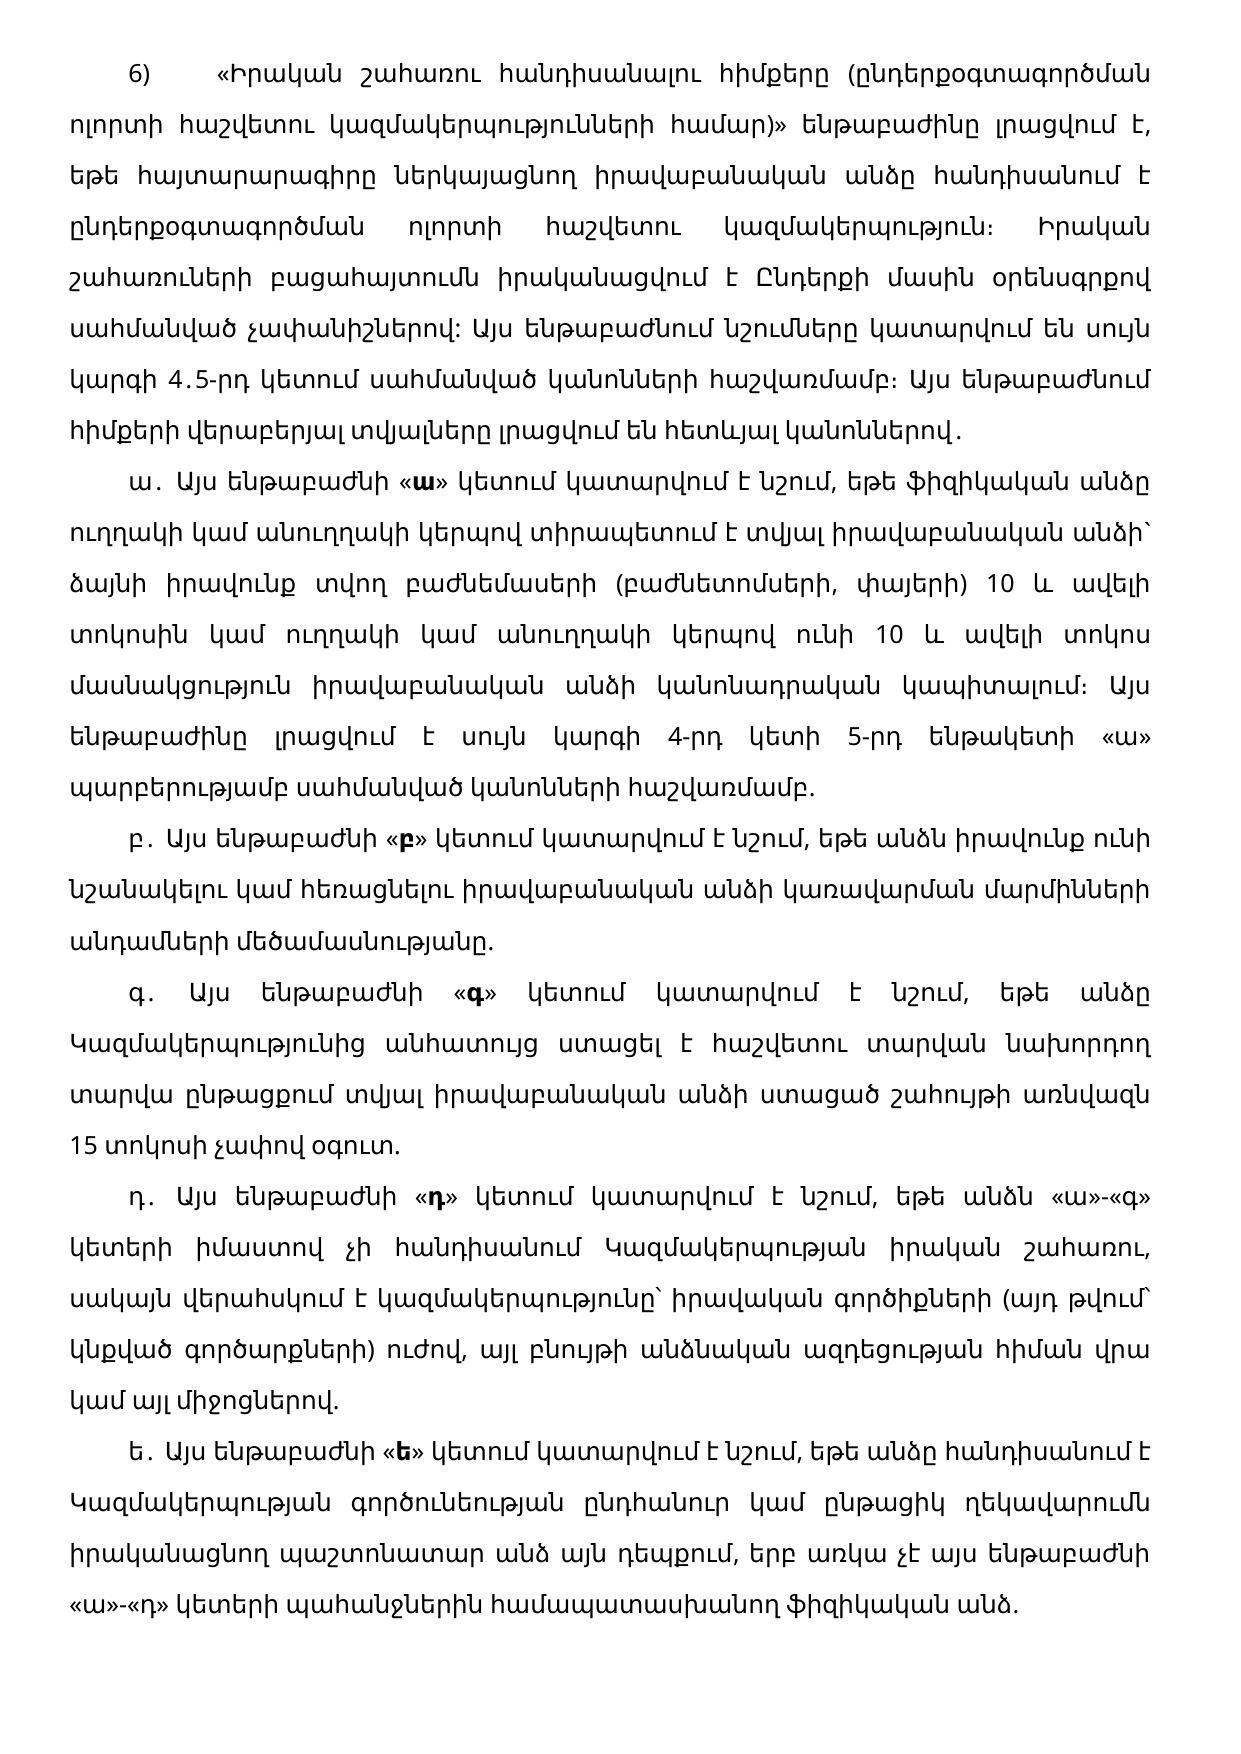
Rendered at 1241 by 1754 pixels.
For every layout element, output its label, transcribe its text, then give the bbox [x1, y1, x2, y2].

text բ․ Այս ենթաբաժնի «բ» կետում կատարվում է նշում, եթե անձն իրավունք ունի նշանակելու կամ հեռացնելու իրավաբանական անձի կառավարման մարմինների անդամների մեծամասնությանը. [69, 821, 1152, 957]
text դ․ Այս ենթաբաժնի «դ» կետում կատարվում է նշում, եթե անձն «ա»-«գ» կետերի իմաստով չի հանդիսանում Կազմակերպության իրական շահառու, սակայն վերահսկում է կազմակերպությունը՝ իրավական գործիքների (այդ թվում՝ կնքված գործարքների) ուժով, այլ բնույթի անձնական ազդեցության հիման վրա կամ այլ միջոցներով. [69, 1178, 1152, 1417]
text ա․ Այս ենթաբաժնի «ա» կետում կատարվում է նշում, եթե ֆիզիկական անձը ուղղակի կամ անուղղակի կերպով տիրապետում է տվյալ իրավաբանական անձի` ձայնի իրավունք տվող բաժնեմասերի (բաժնետոմսերի, փայերի) 10 և ավելի տոկոսին կամ ուղղակի կամ անուղղակի կերպով ունի 10 և ավելի տոկոս մասնակցություն իրավաբանական անձի կանոնադրական կապիտալում։ Այս ենթաբաժինը լրացվում է սույն կարգի 4-րդ կետի 5-րդ ենթակետի «ա» պարբերությամբ սահմանված կանոնների հաշվառմամբ. [69, 464, 1152, 804]
list «Իրական շահառու հանդիսանալու հիմքերը (ընդերքօգտագործման ոլորտի հաշվետու կազմակերպությունների համար)» ենթաբաժինը լրացվում է, եթե հայտարարագիրը ներկայացնող իրավաբանական անձը հանդիսանում է ընդերքօգտագործման ոլորտի հաշվետու կազմակերպություն։ Իրական շահառուների բացահայտումն իրականացվում է Ընդերքի մասին օրենսգրքով սահմանված չափանիշներով: Այս ենթաբաժնում նշումները կատարվում են սույն կարգի 4․5-րդ կետում սահմանված կանոնների հաշվառմամբ։ Այս ենթաբաժնում հիմքերի վերաբերյալ տվյալները լրացվում են հետևյալ կանոններով․ [69, 56, 1152, 447]
text գ․ Այս ենթաբաժնի «գ» կետում կատարվում է նշում, եթե անձը Կազմակերպությունից անհատույց ստացել է հաշվետու տարվան նախորդող տարվա ընթացքում տվյալ իրավաբանական անձի ստացած շահույթի առնվազն 15 տոկոսի չափով օգուտ. [69, 974, 1152, 1161]
text ե․ Այս ենթաբաժնի «ե» կետում կատարվում է նշում, եթե անձը հանդիսանում է Կազմակերպության գործունեության ընդհանուր կամ ընթացիկ ղեկավարումն իրականացնող պաշտոնատար անձ այն դեպքում, երբ առկա չէ այս ենթաբաժնի «ա»-«դ» կետերի պահանջներին համապատասխանող ֆիզիկական անձ. [69, 1434, 1152, 1621]
